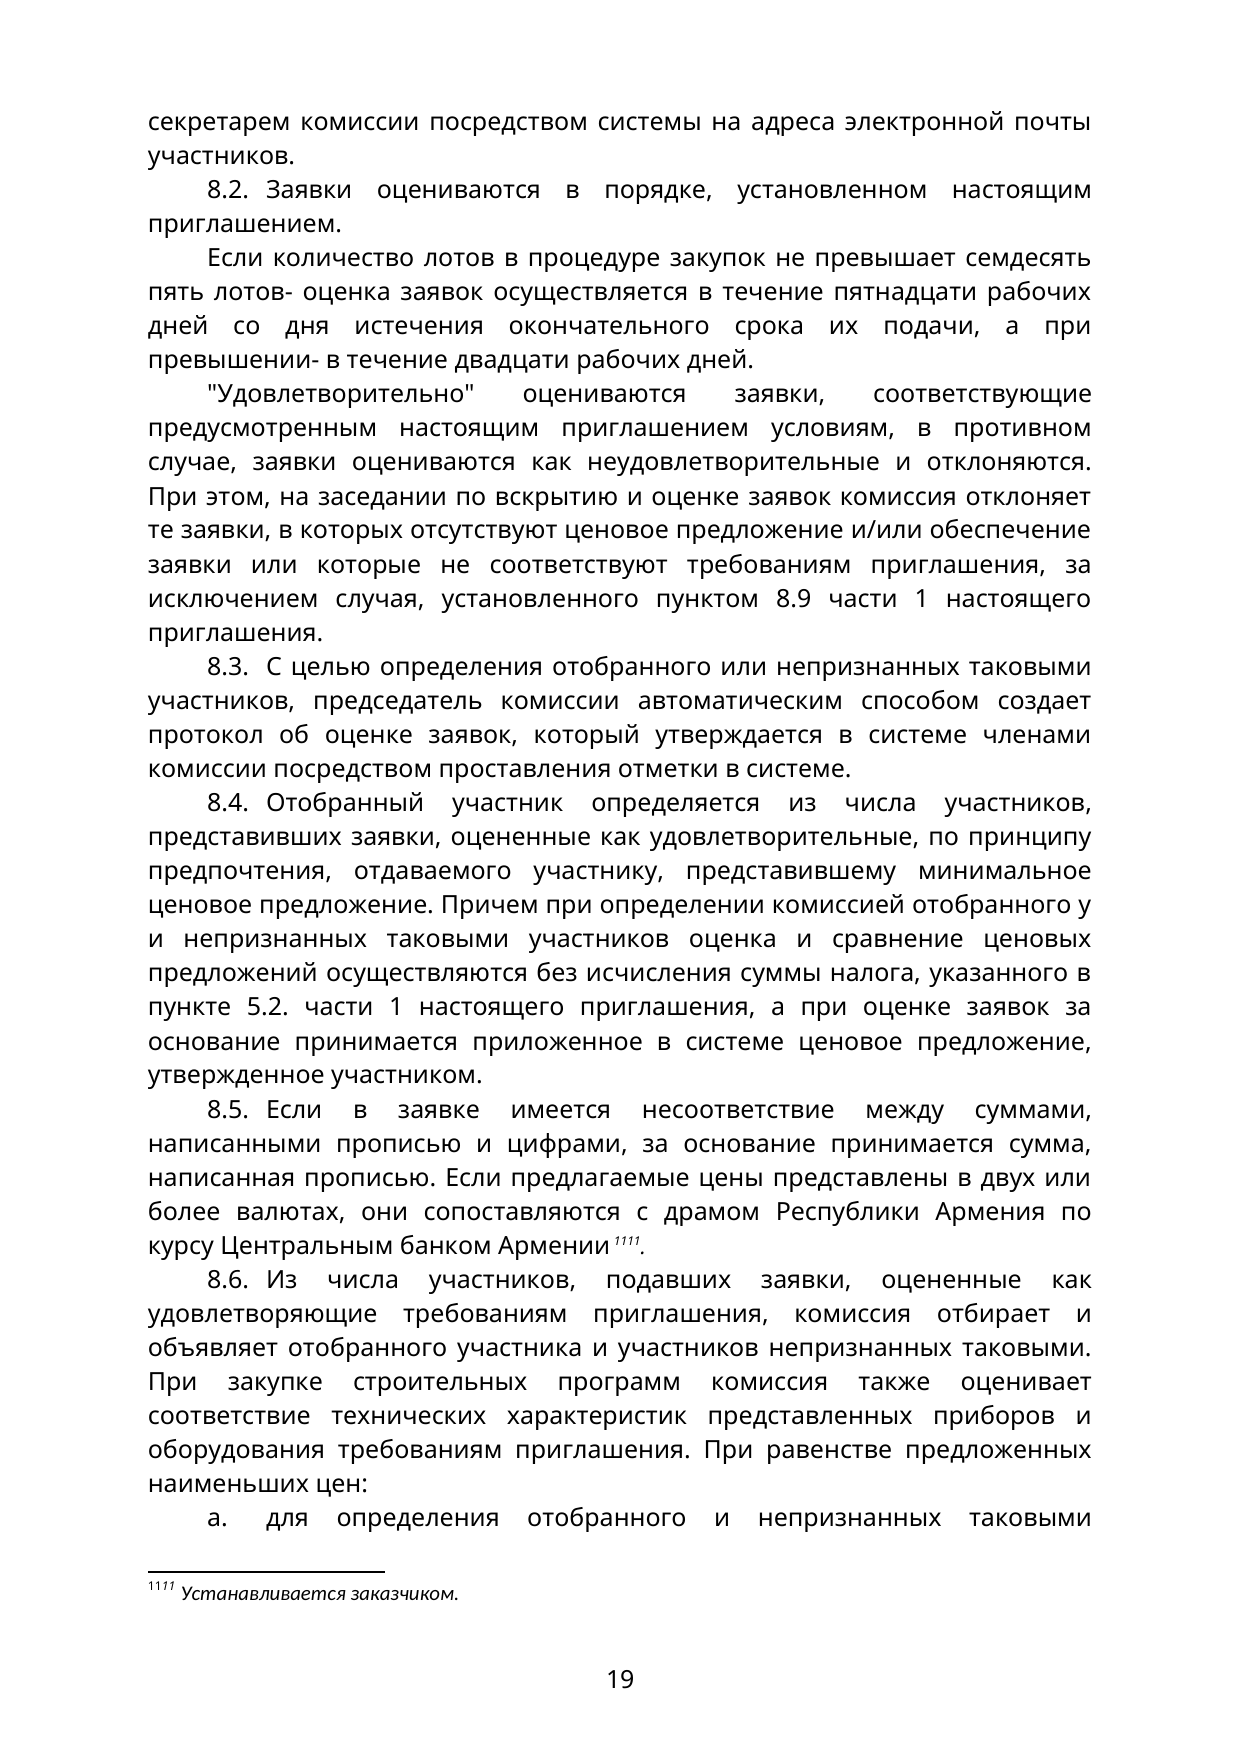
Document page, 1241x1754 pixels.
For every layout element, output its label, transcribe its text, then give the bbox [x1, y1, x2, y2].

text 8.4. Отобранный участник определяется из числа участников, представивших заявки, оцененные как удовлетворительные, по принципу предпочтения, отдаваемого участнику, представившему минимальное ценовое предложение. Причем при определении комиссией отобранного у и непризнанных таковыми участников оценка и сравнение ценовых предложений осуществляются без исчисления суммы налога, указанного в пункте 5.2. части 1 настоящего приглашения, а при оценке заявок за основание принимается приложенное в системе ценовое предложение, утвержденное участником. [148, 785, 1092, 1091]
text "Удовлетворительно" оцениваются заявки, соответствующие предусмотренным настоящим приглашением условиям, в противном случае, заявки оцениваются как неудовлетворительные и отклоняются. При этом, на заседании по вскрытию и оценке заявок комиссия отклоняет те заявки, в которых отсутствуют ценовое предложение и/или обеспечение заявки или которые не соответствуют требованиям приглашения, за исключением случая, установленного пунктом 8.9 части 1 настоящего приглашения. [148, 376, 1092, 648]
text 8.3. С целью определения отобранного или непризнанных таковыми участников, председатель комиссии автоматическим способом создает протокол об оценке заявок, который утверждается в системе членами комиссии посредством проставления отметки в системе. [148, 648, 1092, 785]
text 8.5. Если в заявке имеется несоответствие между суммами, написанными прописью и цифрами, за основание принимается сумма, написанная прописью. Если предлагаемые цены представлены в двух или более валютах, они сопоставляются с драмом Республики Армения по курсу Центральным банком Армении 11. [148, 1091, 1092, 1262]
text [148, 103, 1092, 172]
text Если количество лотов в процедуре закупок не превышает семдесять пять лотов- оценка заявок осуществляется в течение пятнадцати рабочих дней со дня истечения окончательного срока их подачи, а при превышении- в течение двадцати рабочих дней. [148, 240, 1092, 376]
text 8.6. Из числа участников, подавших заявки, оцененные как удовлетворяющие требованиям приглашения, комиссия отбирает и объявляет отобранного участника и участников непризнанных таковыми. При закупке строительных программ комиссия также оценивает соответствие технических характеристик представленных приборов и оборудования требованиям приглашения. При равенстве предложенных наименьших цен: [148, 1262, 1092, 1500]
text 8.2. Заявки оцениваются в порядке, установленном настоящим приглашением. [148, 172, 1092, 240]
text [148, 1500, 1092, 1534]
